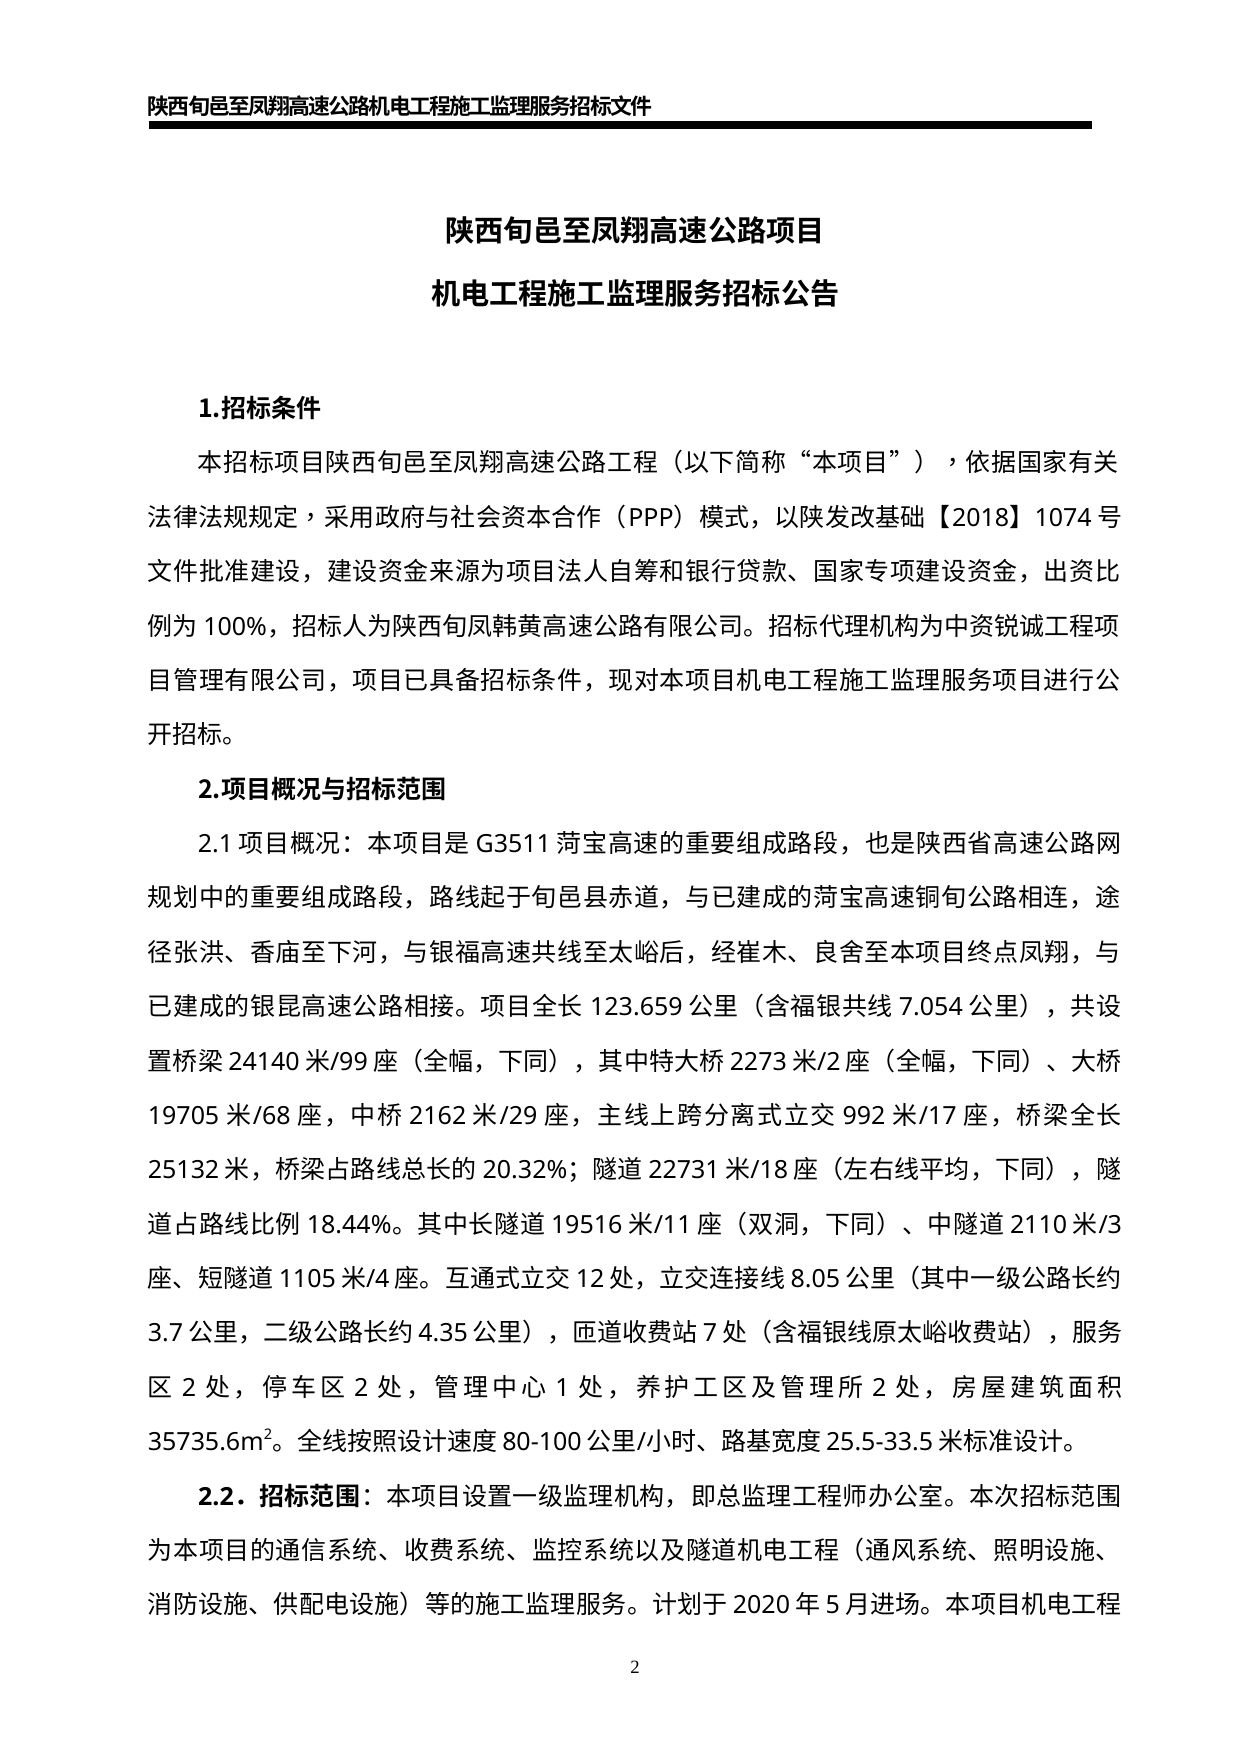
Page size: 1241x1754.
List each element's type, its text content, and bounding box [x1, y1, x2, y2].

text 2.项目概况与招标范围 [148, 769, 1122, 805]
text 陕西旬邑至凤翔高速公路项目 [148, 207, 1122, 249]
text 1.招标条件 [148, 388, 1122, 425]
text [148, 1476, 1122, 1621]
text 机电工程施工监理服务招标公告 [148, 271, 1122, 313]
text 2.1项目概况：本项目是G3511菏宝高速的重要组成路段，也是陕西省高速公路网规划中的重要组成路段，路线起于旬邑县赤道，与已建成的菏宝高速铜旬公路相连，途径张洪、香庙至下河，与银福高速共线至太峪后，经崔木、良舍至本项目终点凤翔，与已建成的银昆高速公路相接。项目全长123.659公里（含福银共线7.054公里），共设置桥梁24140米/99座（全幅，下同），其中特大桥2273米/2座（全幅，下同）、大桥19705米/68座，中桥2162米/29座，主线上跨分离式立交992米/17座，桥梁全长25132米，桥梁占路线总长的20.32%；隧道22731米/18座（左右线平均，下同），隧道占路线比例18.44%。其中长隧道19516米/11座（双洞，下同）、中隧道2110米/3座、短隧道1105米/4座。互通式立交12处，立交连接线8.05公里（其中一级公路长约3.7公里，二级公路长约4.35公里），匝道收费站7处（含福银线原太峪收费站），服务区2处，停车区2处，管理中心1处，养护工区及管理所2处，房屋建筑面积35735.6m2。全线按照设计速度80-100公里/小时、路基宽度25.5-33.5米标准设计。 [148, 823, 1122, 1458]
text 本招标项目陕西旬邑至凤翔高速公路工程（以下简称“本项目”），依据国家有关法律法规规定，采用政府与社会资本合作（PPP）模式，以陕发改基础【2018】1074号文件批准建设，建设资金来源为项目法人自筹和银行贷款、国家专项建设资金，出资比例为100%，招标人为陕西旬凤韩黄高速公路有限公司。招标代理机构为中资锐诚工程项目管理有限公司，项目已具备招标条件，现对本项目机电工程施工监理服务项目进行公开招标。 [148, 443, 1122, 751]
